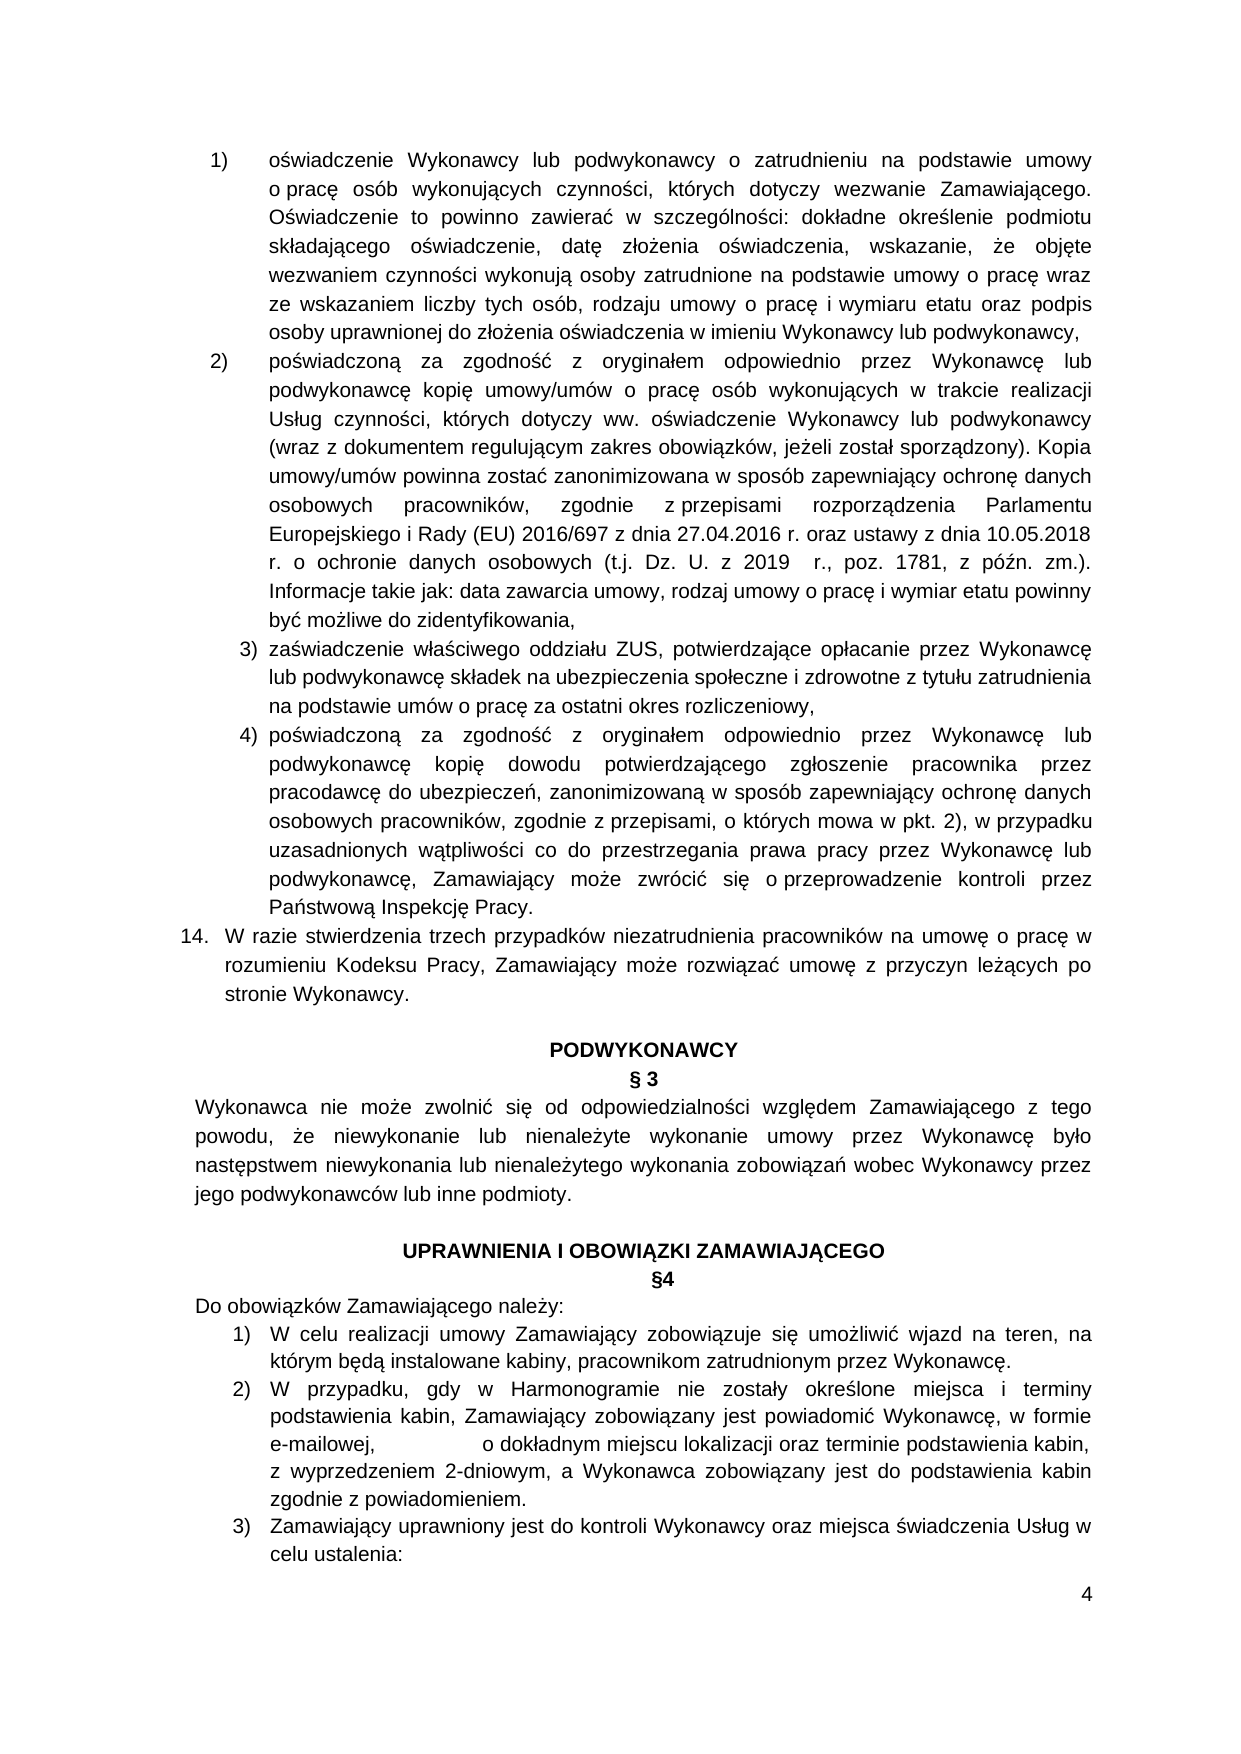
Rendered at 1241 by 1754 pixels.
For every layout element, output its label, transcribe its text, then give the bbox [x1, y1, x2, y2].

text Wykonawca nie może zwolnić się od odpowiedzialności względem Zamawiającego z tego powodu, że niewykonanie lub nienależyte wykonanie umowy przez Wykonawcę było następstwem niewykonania lub nienależytego wykonania zobowiązań wobec Wykonawcy przez jego podwykonawców lub inne podmioty. [195, 1095, 1092, 1205]
text Do obowiązków Zamawiającego należy: [195, 1294, 1092, 1318]
list poświadczoną za zgodność z oryginałem odpowiednio przez Wykonawcę lub podwykonawcę kopię umowy/umów o pracę osób wykonujących w trakcie realizacji Usług czynności, których dotyczy ww. oświadczenie Wykonawcy lub podwykonawcy (wraz z dokumentem regulującym zakres obowiązków, jeżeli został sporządzony). Kopia umowy/umów powinna zostać zanonimizowana w sposób zapewniający ochronę danych osobowych pracowników, zgodnie z przepisami rozporządzenia Parlamentu Europejskiego i Rady (EU) 2016/697 z dnia 27.04.2016 r. oraz ustawy z dnia 10.05.2018 r. o ochronie danych osobowych (t.j. Dz. U. z 2019 r., poz. 1781, z późn. zm.). Informacje takie jak: data zawarcia umowy, rodzaj umowy o pracę i wymiar etatu powinny być możliwe do zidentyfikowania, [210, 349, 1092, 632]
text §4 [232, 1266, 1092, 1290]
text UPRAWNIENIA I OBOWIĄZKI ZAMAWIAJĄCEGO [195, 1239, 1092, 1263]
list poświadczoną za zgodność z oryginałem odpowiednio przez Wykonawcę lub podwykonawcę kopię dowodu potwierdzającego zgłoszenie pracownika przez pracodawcę do ubezpieczeń, zanonimizowaną w sposób zapewniający ochronę danych osobowych pracowników, zgodnie z przepisami, o których mowa w pkt. 2), w przypadku uzasadnionych wątpliwości co do przestrzegania prawa pracy przez Wykonawcę lub podwykonawcę, Zamawiający może zwrócić się o przeprowadzenie kontroli przez Państwową Inspekcję Pracy. [239, 723, 1092, 919]
list W przypadku, gdy w Harmonogramie nie zostały określone miejsca i terminy podstawienia kabin, Zamawiający zobowiązany jest powiadomić Wykonawcę, w formie e-mailowej, o dokładnym miejscu lokalizacji oraz terminie podstawienia kabin, z wyprzedzeniem 2-dniowym, a Wykonawca zobowiązany jest do podstawienia kabin zgodnie z powiadomieniem. [232, 1376, 1092, 1510]
text PODWYKONAWCY [195, 1038, 1092, 1062]
list oświadczenie Wykonawcy lub podwykonawcy o zatrudnieniu na podstawie umowy o pracę osób wykonujących czynności, których dotyczy wezwanie Zamawiającego. Oświadczenie to powinno zawierać w szczególności: dokładne określenie podmiotu składającego oświadczenie, datę złożenia oświadczenia, wskazanie, że objęte wezwaniem czynności wykonują osoby zatrudnione na podstawie umowy o pracę wraz ze wskazaniem liczby tych osób, rodzaju umowy o pracę i wymiaru etatu oraz podpis osoby uprawnionej do złożenia oświadczenia w imieniu Wykonawcy lub podwykonawcy, [210, 148, 1092, 344]
list W celu realizacji umowy Zamawiający zobowiązuje się umożliwić wjazd na teren, na którym będą instalowane kabiny, pracownikom zatrudnionym przez Wykonawcę. [232, 1321, 1092, 1373]
list W razie stwierdzenia trzech przypadków niezatrudnienia pracowników na umowę o pracę w rozumieniu Kodeksu Pracy, Zamawiający może rozwiązać umowę z przyczyn leżących po stronie Wykonawcy. [180, 924, 1092, 1005]
list zaświadczenie właściwego oddziału ZUS, potwierdzające opłacanie przez Wykonawcę lub podwykonawcę składek na ubezpieczenia społeczne i zdrowotne z tytułu zatrudnienia na podstawie umów o pracę za ostatni okres rozliczeniowy, [239, 636, 1092, 718]
text § 3 [195, 1066, 1092, 1090]
list Zamawiający uprawniony jest do kontroli Wykonawcy oraz miejsca świadczenia Usług w celu ustalenia: [232, 1514, 1092, 1565]
